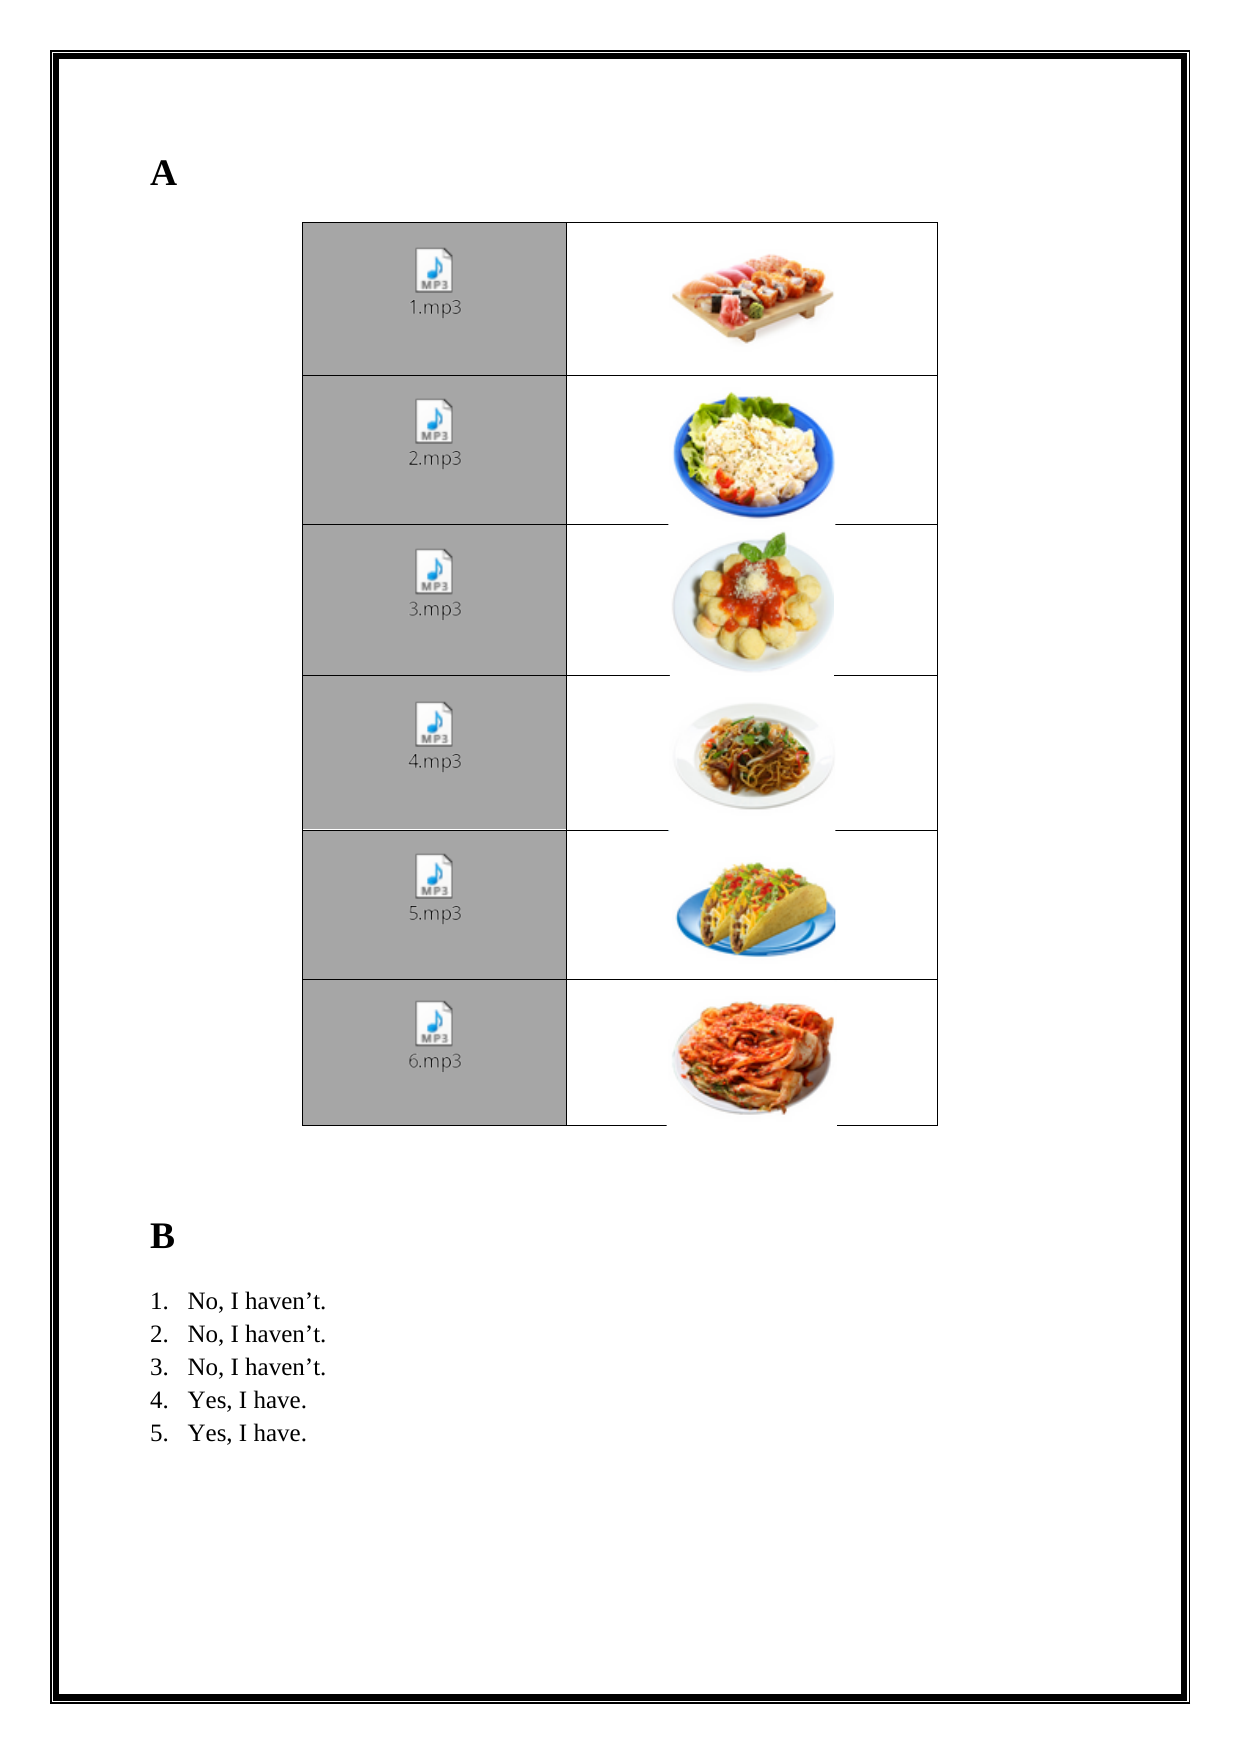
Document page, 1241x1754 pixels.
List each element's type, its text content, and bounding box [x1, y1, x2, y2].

table_cell [303, 376, 566, 524]
text A [150, 150, 1090, 193]
picture [668, 376, 836, 979]
list Yes, I have. [150, 1418, 1090, 1447]
picture [666, 980, 837, 1126]
table_cell [567, 676, 668, 829]
table_cell [836, 831, 937, 979]
table_cell [567, 525, 669, 675]
table_cell [834, 525, 937, 675]
table_header [567, 223, 668, 375]
table_cell [303, 525, 566, 675]
list No, I haven’t. [150, 1286, 1090, 1314]
table_cell [303, 676, 566, 829]
list Yes, I have. [150, 1385, 1090, 1414]
table_cell [837, 980, 937, 1125]
list No, I haven’t. [150, 1319, 1090, 1348]
table_cell [836, 376, 937, 524]
table_cell [567, 376, 668, 524]
table_cell [567, 980, 666, 1125]
picture [668, 223, 835, 375]
table_cell [836, 676, 937, 829]
table_header [303, 223, 566, 375]
text B [150, 1213, 1090, 1257]
table_header [835, 223, 937, 375]
table_cell [567, 831, 668, 979]
table_cell [303, 980, 566, 1125]
list No, I haven’t. [150, 1352, 1090, 1381]
table_cell [303, 831, 566, 979]
